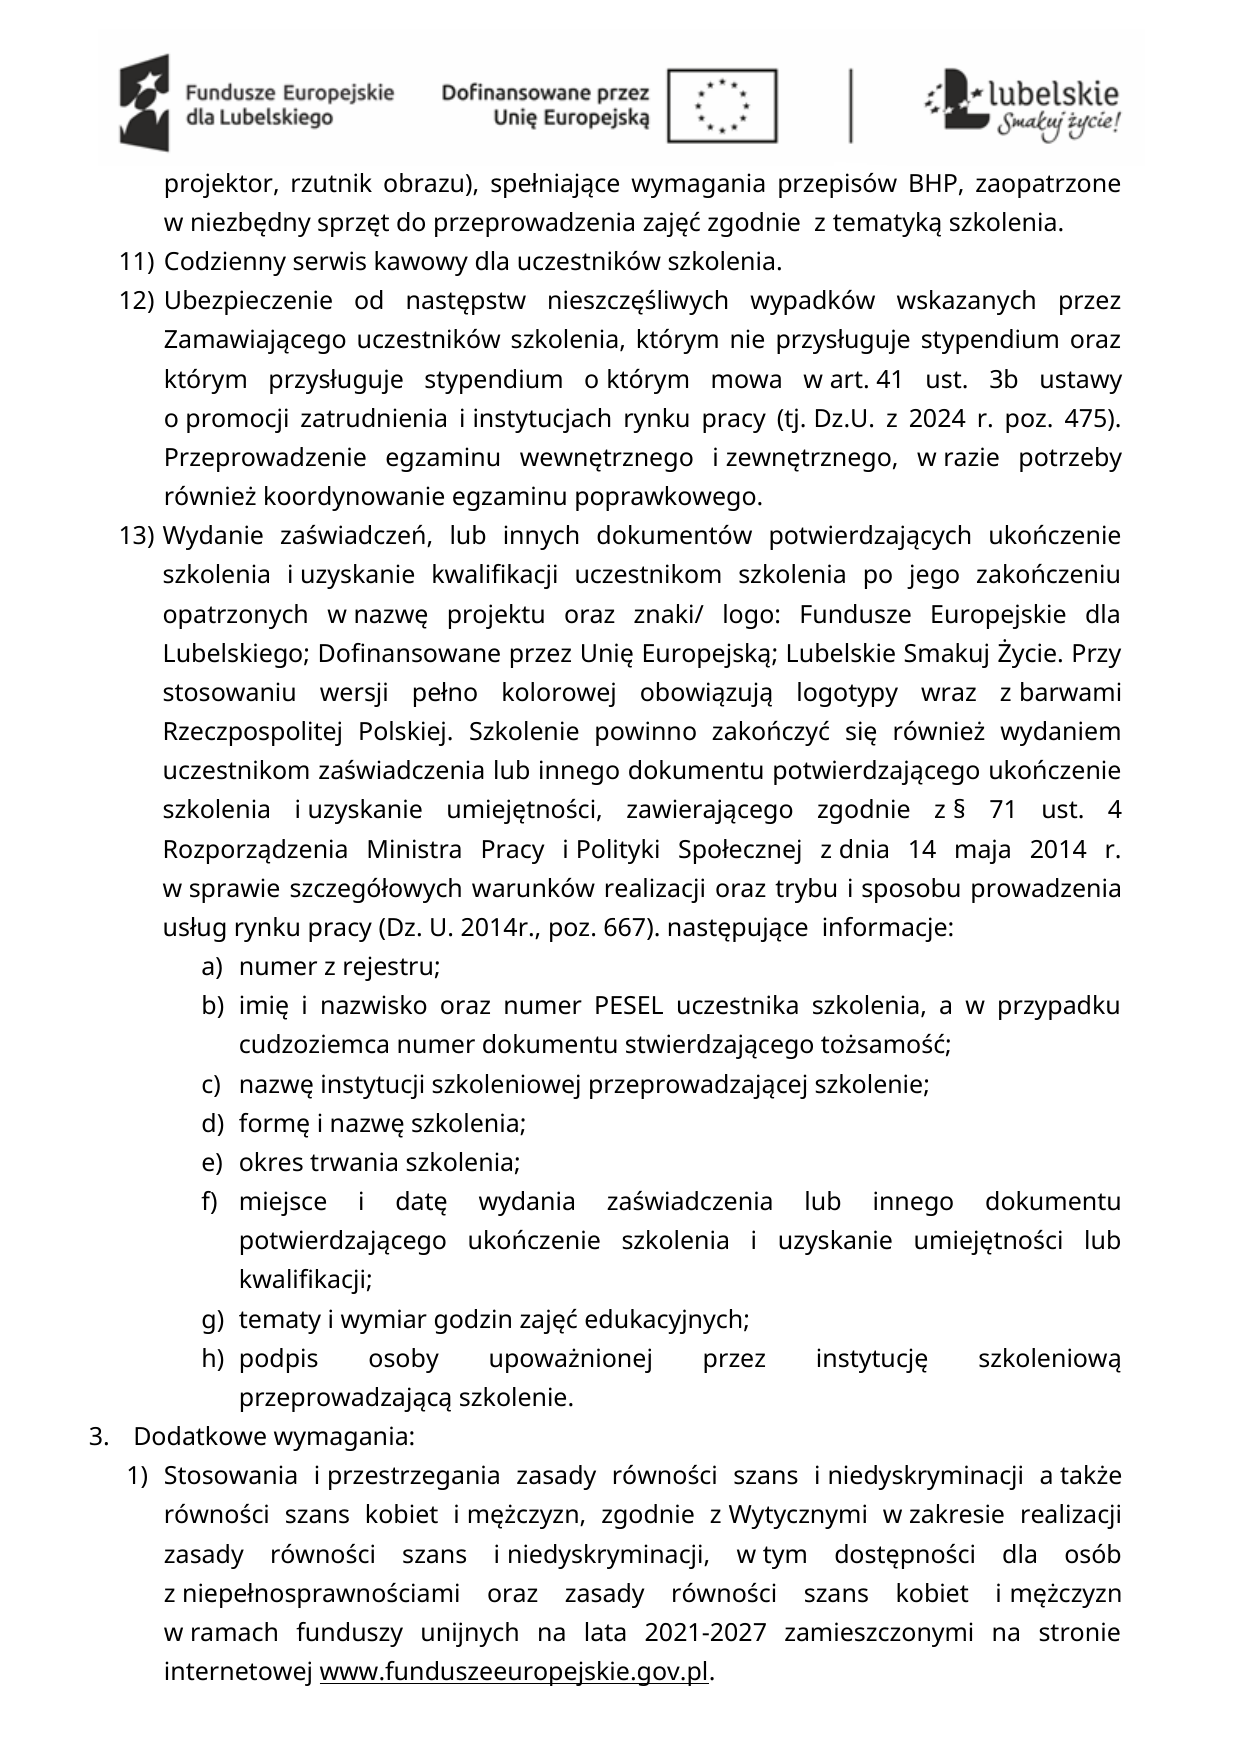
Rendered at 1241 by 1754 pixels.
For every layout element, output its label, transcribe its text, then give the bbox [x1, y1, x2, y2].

list numer z rejestru; [201, 949, 1122, 983]
list formę i nazwę szkolenia; [201, 1105, 1122, 1139]
list Stosowania i przestrzegania zasady równości szans i niedyskryminacji a także równości szans kobiet i mężczyzn, zgodnie z Wytycznymi w zakresie realizacji zasady równości szans i niedyskryminacji, w tym dostępności dla osób z niepełnosprawnościami oraz zasady równości szans kobiet i mężczyzn w ramach funduszy unijnych na lata 2021-2027 zamieszczonymi na stronie internetowej www.funduszeeuropejskie.gov.pl. [126, 1458, 1122, 1688]
list podpis osoby upoważnionej przez instytucję szkoleniową przeprowadzającą szkolenie. [201, 1340, 1122, 1414]
list Codzienny serwis kawowy dla uczestników szkolenia. [118, 244, 1152, 278]
list tematy i wymiar godzin zajęć edukacyjnych; [201, 1301, 1122, 1335]
list Ubezpieczenie od następstw nieszczęśliwych wypadków wskazanych przez Zamawiającego uczestników szkolenia, którym nie przysługuje stypendium oraz którym przysługuje stypendium o którym mowa w art. 41 ust. 3b ustawy o promocji zatrudnienia i instytucjach rynku pracy (tj. Dz.U. z 2024 r. poz. 475). Przeprowadzenie egzaminu wewnętrznego i zewnętrznego, w razie potrzeby również koordynowanie egzaminu poprawkowego. [118, 283, 1122, 513]
list Dodatkowe wymagania: [89, 1419, 1152, 1453]
list okres trwania szkolenia; [201, 1144, 1122, 1179]
list nazwę instytucji szkoleniowej przeprowadzającej szkolenie; [201, 1066, 1122, 1100]
list imię i nazwisko oraz numer PESEL uczestnika szkolenia, a w przypadku cudzoziemca numer dokumentu stwierdzającego tożsamość; [201, 988, 1122, 1061]
picture [94, 29, 1146, 166]
list Wydanie zaświadczeń, lub innych dokumentów potwierdzających ukończenie szkolenia i uzyskanie kwalifikacji uczestnikom szkolenia po jego zakończeniu opatrzonych w nazwę projektu oraz znaki/ logo: Fundusze Europejskie dla Lubelskiego; Dofinansowane przez Unię Europejską; Lubelskie Smakuj Życie. Przy stosowaniu wersji pełno kolorowej obowiązują logotypy wraz z barwami Rzeczpospolitej Polskiej. Szkolenie powinno zakończyć się również wydaniem uczestnikom zaświadczenia lub innego dokumentu potwierdzającego ukończenie szkolenia i uzyskanie umiejętności, zawierającego zgodnie z § 71 ust. 4 Rozporządzenia Ministra Pracy i Polityki Społecznej z dnia 14 maja 2014 r. w sprawie szczegółowych warunków realizacji oraz trybu i sposobu prowadzenia usług rynku pracy (Dz. U. 2014r., poz. 667). następujące informacje: [118, 518, 1122, 944]
list miejsce i datę wydania zaświadczenia lub innego dokumentu potwierdzającego ukończenie szkolenia i uzyskanie umiejętności lub kwalifikacji; [201, 1184, 1122, 1296]
